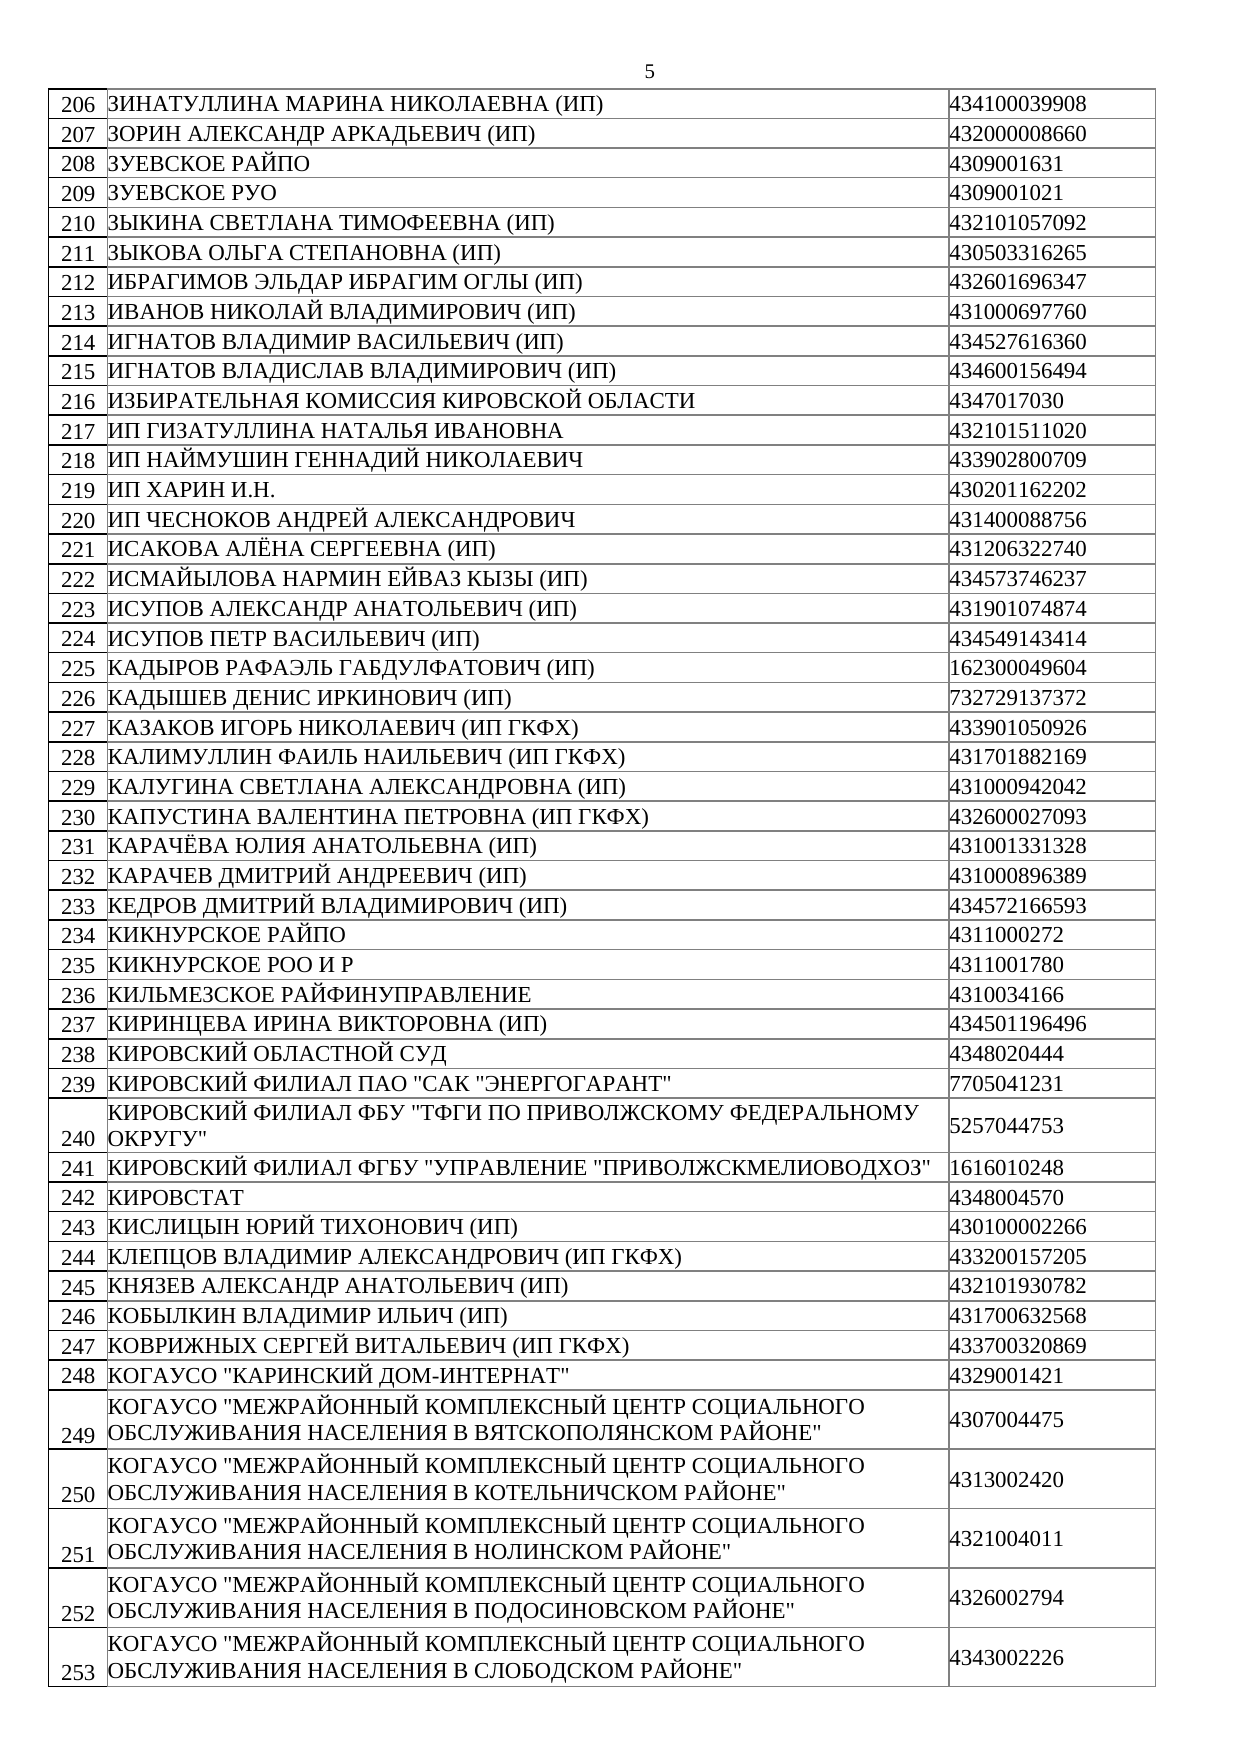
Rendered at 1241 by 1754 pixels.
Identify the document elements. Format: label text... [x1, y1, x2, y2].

table_cell 246 [49, 1302, 107, 1329]
table_cell 221 [49, 535, 107, 563]
table_cell 430201162202 [950, 475, 1155, 503]
table_cell 220 [49, 505, 107, 533]
table_cell 234 [49, 921, 107, 949]
table_cell КЛЕПЦОВ ВЛАДИМИР АЛЕКСАНДРОВИЧ (ИП ГКФХ) [108, 1242, 948, 1270]
table_cell 207 [49, 119, 107, 147]
table_cell КАДЫРОВ РАФАЭЛЬ ГАБДУЛФАТОВИЧ (ИП) [108, 653, 948, 682]
table_cell ИГНАТОВ ВЛАДИСЛАВ ВЛАДИМИРОВИЧ (ИП) [108, 357, 948, 385]
table_cell 4343002226 [950, 1628, 1155, 1686]
table_cell 212 [49, 268, 107, 296]
table_cell 433901050926 [950, 713, 1155, 741]
table_cell ИП ХАРИН И.Н. [108, 475, 948, 503]
table_cell 431700632568 [950, 1302, 1155, 1329]
table_cell КИЛЬМЕЗСКОЕ РАЙФИНУПРАВЛЕНИЕ [108, 980, 948, 1008]
table_cell ИП ЧЕСНОКОВ АНДРЕЙ АЛЕКСАНДРОВИЧ [108, 505, 948, 533]
table_cell 4329001421 [950, 1361, 1155, 1389]
table_cell КИРОВСКИЙ ФИЛИАЛ ФГБУ "УПРАВЛЕНИЕ "ПРИВОЛЖСКМЕЛИОВОДХОЗ" [108, 1153, 948, 1181]
table_cell 4311000272 [950, 921, 1155, 949]
table_cell ИГНАТОВ ВЛАДИМИР ВАСИЛЬЕВИЧ (ИП) [108, 327, 948, 355]
table_cell 219 [49, 475, 107, 503]
table_cell 226 [49, 683, 107, 711]
table_cell 228 [49, 743, 107, 771]
table_cell 248 [49, 1361, 107, 1389]
table_cell ИВАНОВ НИКОЛАЙ ВЛАДИМИРОВИЧ (ИП) [108, 297, 948, 325]
table_cell ЗОРИН АЛЕКСАНДР АРКАДЬЕВИЧ (ИП) [108, 119, 948, 147]
table_cell 162300049604 [950, 653, 1155, 682]
table_cell 4348020444 [950, 1040, 1155, 1067]
table_cell КИСЛИЦЫН ЮРИЙ ТИХОНОВИЧ (ИП) [108, 1212, 948, 1241]
table_cell 432601696347 [950, 268, 1155, 296]
table_cell 4313002420 [950, 1450, 1155, 1508]
table_cell 241 [49, 1153, 107, 1181]
table_cell КИРОВСКИЙ ОБЛАСТНОЙ СУД [108, 1040, 948, 1067]
table_cell 215 [49, 357, 107, 385]
table_cell 240 [49, 1099, 107, 1151]
table_cell КАЗАКОВ ИГОРЬ НИКОЛАЕВИЧ (ИП ГКФХ) [108, 713, 948, 741]
table_cell 231 [49, 832, 107, 860]
table_cell 252 [49, 1569, 107, 1626]
table_cell ИБРАГИМОВ ЭЛЬДАР ИБРАГИМ ОГЛЫ (ИП) [108, 268, 948, 296]
table_cell 213 [49, 297, 107, 325]
table_cell 433700320869 [950, 1331, 1155, 1359]
table_cell 432101930782 [950, 1272, 1155, 1300]
table_cell 432000008660 [950, 119, 1155, 147]
table_cell КЕДРОВ ДМИТРИЙ ВЛАДИМИРОВИЧ (ИП) [108, 891, 948, 919]
table_cell 732729137372 [950, 683, 1155, 711]
table_cell ЗУЕВСКОЕ РУО [108, 178, 948, 207]
table_cell 431400088756 [950, 505, 1155, 533]
table_cell КОГАУСО "МЕЖРАЙОННЫЙ КОМПЛЕКСНЫЙ ЦЕНТР СОЦИАЛЬНОГО ОБСЛУЖИВАНИЯ НАСЕЛЕНИЯ В НОЛИНСКОМ РАЙОНЕ" [108, 1509, 948, 1567]
table_cell КИРОВСКИЙ ФИЛИАЛ ПАО "САК "ЭНЕРГОГАРАНТ" [108, 1069, 948, 1097]
table_cell 238 [49, 1040, 107, 1067]
table_cell 432101057092 [950, 208, 1155, 236]
table_cell ИП НАЙМУШИН ГЕННАДИЙ НИКОЛАЕВИЧ [108, 446, 948, 474]
table_cell 210 [49, 208, 107, 236]
table_cell 434572166593 [950, 891, 1155, 919]
table_cell ЗУЕВСКОЕ РАЙПО [108, 149, 948, 177]
table_cell КАЛУГИНА СВЕТЛАНА АЛЕКСАНДРОВНА (ИП) [108, 772, 948, 800]
table_cell 236 [49, 980, 107, 1008]
table_cell 208 [49, 149, 107, 177]
table_cell КОГАУСО "МЕЖРАЙОННЫЙ КОМПЛЕКСНЫЙ ЦЕНТР СОЦИАЛЬНОГО ОБСЛУЖИВАНИЯ НАСЕЛЕНИЯ В ПОДОСИНОВСКОМ РАЙОНЕ" [108, 1569, 948, 1626]
table_cell ИСМАЙЫЛОВА НАРМИН ЕЙВАЗ КЫЗЫ (ИП) [108, 565, 948, 592]
table_cell КАЛИМУЛЛИН ФАИЛЬ НАИЛЬЕВИЧ (ИП ГКФХ) [108, 743, 948, 771]
table_cell ИП ГИЗАТУЛЛИНА НАТАЛЬЯ ИВАНОВНА [108, 416, 948, 444]
table_cell КАДЫШЕВ ДЕНИС ИРКИНОВИЧ (ИП) [108, 683, 948, 711]
table_cell 4309001631 [950, 149, 1155, 177]
table_cell 434100039908 [950, 90, 1155, 117]
table_cell 4348004570 [950, 1183, 1155, 1211]
table_cell 244 [49, 1242, 107, 1270]
table_cell 4347017030 [950, 386, 1155, 414]
table_cell КОГАУСО "МЕЖРАЙОННЫЙ КОМПЛЕКСНЫЙ ЦЕНТР СОЦИАЛЬНОГО ОБСЛУЖИВАНИЯ НАСЕЛЕНИЯ В ВЯТСКОПОЛЯНСКОМ РАЙОНЕ" [108, 1391, 948, 1448]
table_cell 211 [49, 238, 107, 266]
table_cell 430100002266 [950, 1212, 1155, 1241]
table_cell КОГАУСО "МЕЖРАЙОННЫЙ КОМПЛЕКСНЫЙ ЦЕНТР СОЦИАЛЬНОГО ОБСЛУЖИВАНИЯ НАСЕЛЕНИЯ В СЛОБОДСКОМ РАЙОНЕ" [108, 1628, 948, 1686]
table_cell 253 [49, 1628, 107, 1686]
table_cell КНЯЗЕВ АЛЕКСАНДР АНАТОЛЬЕВИЧ (ИП) [108, 1272, 948, 1300]
table_cell 242 [49, 1183, 107, 1211]
table_cell 232 [49, 861, 107, 889]
table_cell 434501196496 [950, 1010, 1155, 1038]
table_cell 5257044753 [950, 1099, 1155, 1151]
table_cell 431206322740 [950, 535, 1155, 563]
table_cell 4311001780 [950, 950, 1155, 978]
table_cell 230 [49, 802, 107, 830]
table_cell ИЗБИРАТЕЛЬНАЯ КОМИССИЯ КИРОВСКОЙ ОБЛАСТИ [108, 386, 948, 414]
table_cell ЗИНАТУЛЛИНА МАРИНА НИКОЛАЕВНА (ИП) [108, 90, 948, 117]
table_cell КИРОВСТАТ [108, 1183, 948, 1211]
table_cell 250 [49, 1450, 107, 1508]
table_cell 214 [49, 327, 107, 355]
table_cell 243 [49, 1212, 107, 1241]
table_cell КИКНУРСКОЕ РАЙПО [108, 921, 948, 949]
table_cell ЗЫКИНА СВЕТЛАНА ТИМОФЕЕВНА (ИП) [108, 208, 948, 236]
table_cell 7705041231 [950, 1069, 1155, 1097]
table_cell 434549143414 [950, 624, 1155, 652]
table_cell 247 [49, 1331, 107, 1359]
table_cell 209 [49, 178, 107, 207]
table_cell 431000697760 [950, 297, 1155, 325]
table_cell КОВРИЖНЫХ СЕРГЕЙ ВИТАЛЬЕВИЧ (ИП ГКФХ) [108, 1331, 948, 1359]
table_cell 431000896389 [950, 861, 1155, 889]
table_cell КИРОВСКИЙ ФИЛИАЛ ФБУ "ТФГИ ПО ПРИВОЛЖСКОМУ ФЕДЕРАЛЬНОМУ ОКРУГУ" [108, 1099, 948, 1151]
table_cell 431001331328 [950, 832, 1155, 860]
table_cell 227 [49, 713, 107, 741]
table_cell 432600027093 [950, 802, 1155, 830]
table_cell КОГАУСО "КАРИНСКИЙ ДОМ-ИНТЕРНАТ" [108, 1361, 948, 1389]
table_cell ЗЫКОВА ОЛЬГА СТЕПАНОВНА (ИП) [108, 238, 948, 266]
table_cell 223 [49, 594, 107, 622]
table_cell 1616010248 [950, 1153, 1155, 1181]
table_cell 239 [49, 1069, 107, 1097]
table_cell КАПУСТИНА ВАЛЕНТИНА ПЕТРОВНА (ИП ГКФХ) [108, 802, 948, 830]
table_cell КАРАЧЁВА ЮЛИЯ АНАТОЛЬЕВНА (ИП) [108, 832, 948, 860]
table_cell 434600156494 [950, 357, 1155, 385]
table_cell КОБЫЛКИН ВЛАДИМИР ИЛЬИЧ (ИП) [108, 1302, 948, 1329]
table_cell 217 [49, 416, 107, 444]
table_cell 225 [49, 653, 107, 682]
table_cell 245 [49, 1272, 107, 1300]
table_cell ИСУПОВ ПЕТР ВАСИЛЬЕВИЧ (ИП) [108, 624, 948, 652]
table_cell КИКНУРСКОЕ РОО И Р [108, 950, 948, 978]
table_cell 434573746237 [950, 565, 1155, 592]
table_cell ИСУПОВ АЛЕКСАНДР АНАТОЛЬЕВИЧ (ИП) [108, 594, 948, 622]
table_cell 218 [49, 446, 107, 474]
table_cell 249 [49, 1391, 107, 1448]
table_cell 229 [49, 772, 107, 800]
table_cell 4307004475 [950, 1391, 1155, 1448]
table_cell 433902800709 [950, 446, 1155, 474]
table_cell 4321004011 [950, 1509, 1155, 1567]
table_cell 224 [49, 624, 107, 652]
table_cell 222 [49, 565, 107, 592]
table_cell 433200157205 [950, 1242, 1155, 1270]
table_cell 431701882169 [950, 743, 1155, 771]
table_cell 4326002794 [950, 1569, 1155, 1626]
table_cell 233 [49, 891, 107, 919]
table_cell 251 [49, 1509, 107, 1567]
table_cell 432101511020 [950, 416, 1155, 444]
table_cell 216 [49, 386, 107, 414]
table_cell 4309001021 [950, 178, 1155, 207]
table_cell 431000942042 [950, 772, 1155, 800]
table_cell 237 [49, 1010, 107, 1038]
table_cell КАРАЧЕВ ДМИТРИЙ АНДРЕЕВИЧ (ИП) [108, 861, 948, 889]
table_cell 434527616360 [950, 327, 1155, 355]
table_cell 430503316265 [950, 238, 1155, 266]
table_cell КИРИНЦЕВА ИРИНА ВИКТОРОВНА (ИП) [108, 1010, 948, 1038]
table_cell ИСАКОВА АЛЁНА СЕРГЕЕВНА (ИП) [108, 535, 948, 563]
table_cell 431901074874 [950, 594, 1155, 622]
table_cell 206 [49, 90, 107, 117]
table_cell КОГАУСО "МЕЖРАЙОННЫЙ КОМПЛЕКСНЫЙ ЦЕНТР СОЦИАЛЬНОГО ОБСЛУЖИВАНИЯ НАСЕЛЕНИЯ В КОТЕЛЬНИЧСКОМ РАЙОНЕ" [108, 1450, 948, 1508]
table_cell 235 [49, 950, 107, 978]
table_cell 4310034166 [950, 980, 1155, 1008]
